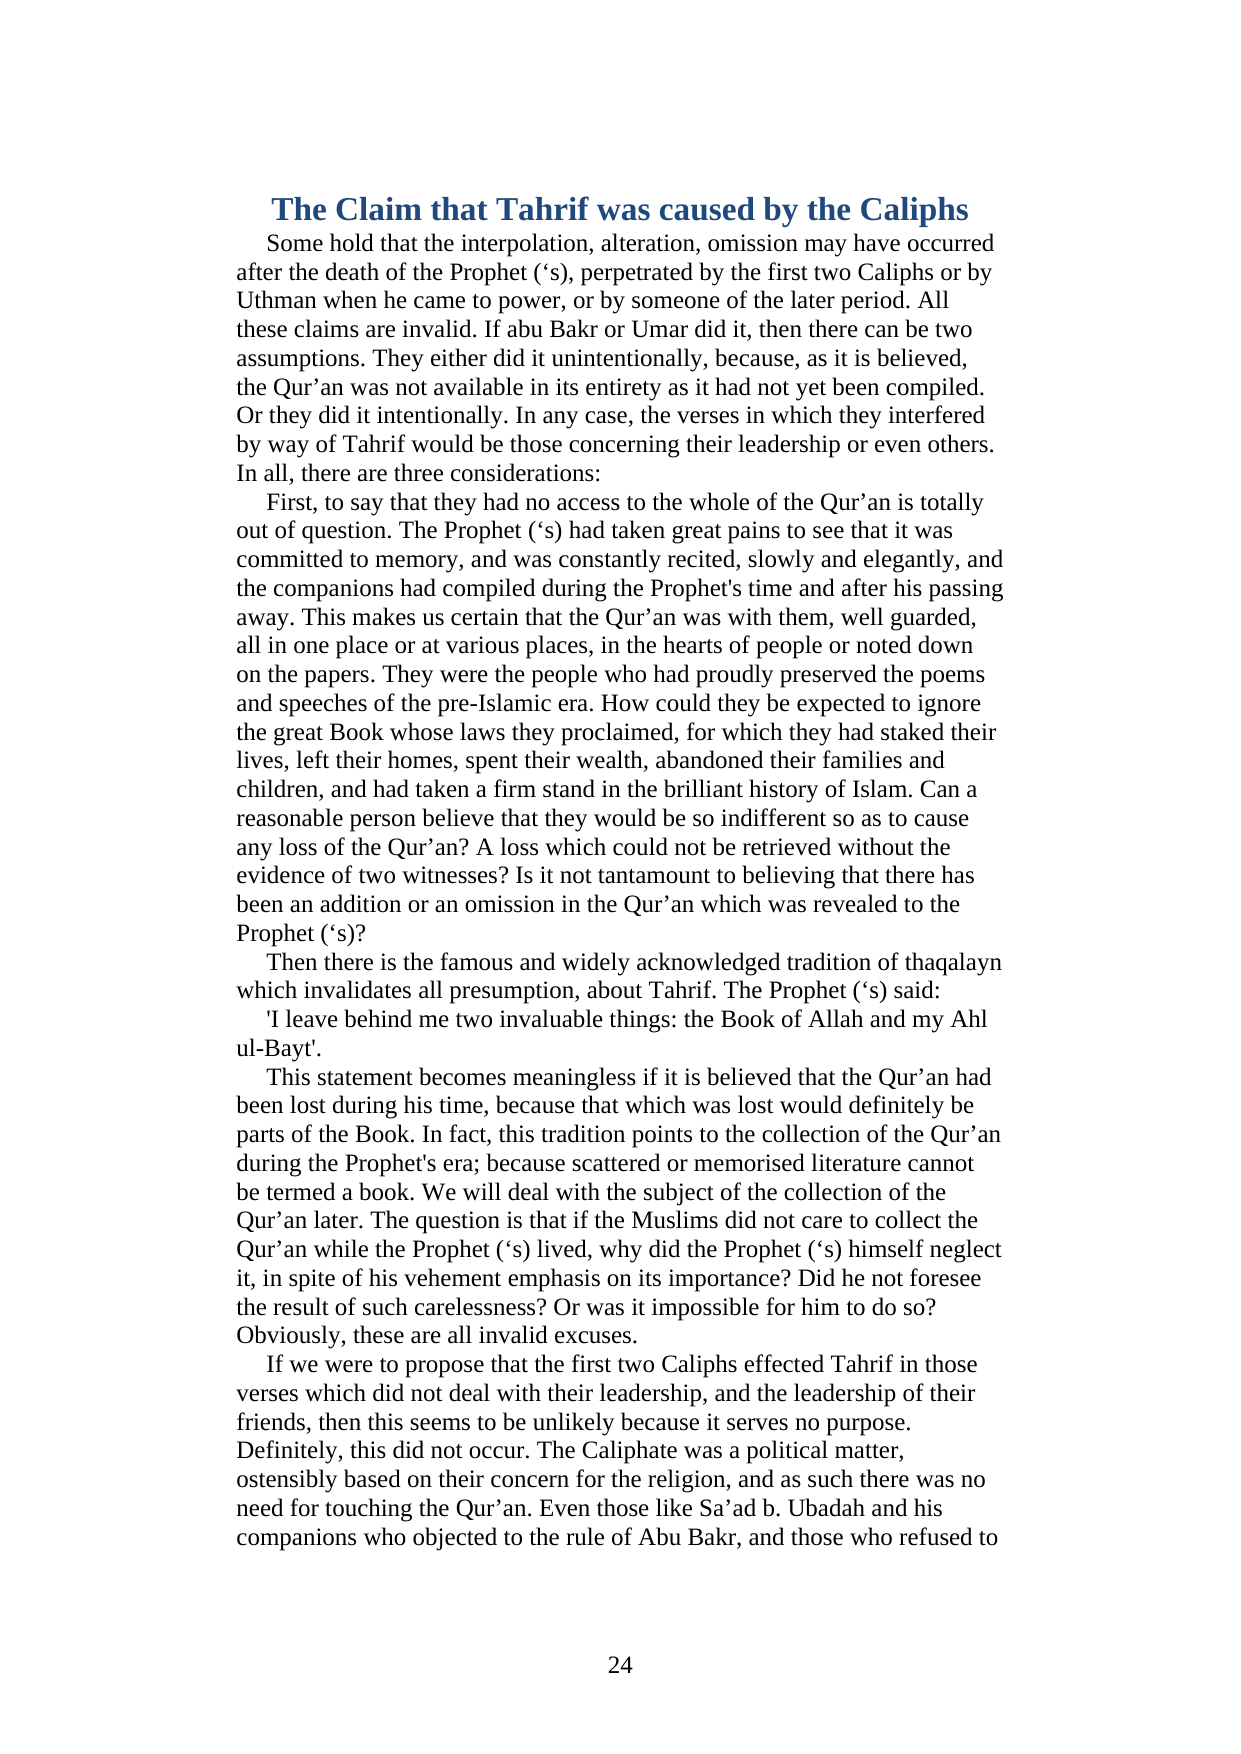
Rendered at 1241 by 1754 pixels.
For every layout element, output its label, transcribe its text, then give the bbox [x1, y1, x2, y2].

text 'I leave behind me two invaluable things: the Book of Allah and my Ahl ul-Bayt'. [236, 1004, 1004, 1062]
text This statement becomes meaningless if it is believed that the Qur’an had been lost during his time, because that which was lost would definitely be parts of the Book. In fact, this tradition points to the collection of the Qur’an during the Prophet's era; because scattered or memorised literature cannot be termed a book. We will deal with the subject of the collection of the Qur’an later. The question is that if the Muslims did not care to collect the Qur’an while the Prophet (‘s) lived, why did the Prophet (‘s) himself neglect it, in spite of his vehement emphasis on its importance? Did he not foresee the result of such carelessness? Or was it impossible for him to do so? Obviously, these are all invalid excuses. [236, 1062, 1004, 1349]
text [236, 1349, 1004, 1551]
subtitle The Claim that Tahrif was caused by the Caliphs [236, 190, 1004, 228]
text Some hold that the interpolation, alteration, omission may have occurred after the death of the Prophet (‘s), perpetra­ted by the first two Caliphs or by Uthman when he came to power, or by someone of the later period. All these claims are invalid. If abu Bakr or Umar did it, then there can be two assumptions. They either did it unintentionally, because, as it is believed, the Qur’an was not available in its entirety as it had not yet been compiled. Or they did it intentionally. In any case, the verses in which they interfered by way of Tahrif would be those concerning their leadership or even others. In all, there are three considerations: [236, 228, 1004, 487]
text First, to say that they had no access to the whole of the Qur’an is totally out of question. The Prophet (‘s) had taken great pains to see that it was committed to memory, and was constantly recited, slowly and elegantly, and the companions had compiled during the Prophet's time and after his passing away. This makes us certain that the Qur’an was with them, well guarded, all in one place or at various places, in the hearts of people or noted down on the papers. They were the people who had proudly preserved the poems and speeches of the pre-­Islamic era. How could they be expected to ignore the great Book whose laws they proclaimed, for which they had staked their lives, left their homes, spent their wealth, abandoned their families and children, and had taken a firm stand in the brilliant history of Islam. Can a reasonable person believe that they would be so indifferent so as to cause any loss of the Qur’an? A loss which could not be retrieved without the evidence of two witnesses? Is it not tantamount to believing that there has been an addition or an omission in the Qur’an which was revealed to the Prophet (‘s)? [236, 487, 1004, 947]
text Then there is the famous and widely acknowledged tradition of thaqalayn which invalidates all presumption, about Tahrif. The Prophet (‘s) said: [236, 947, 1004, 1004]
